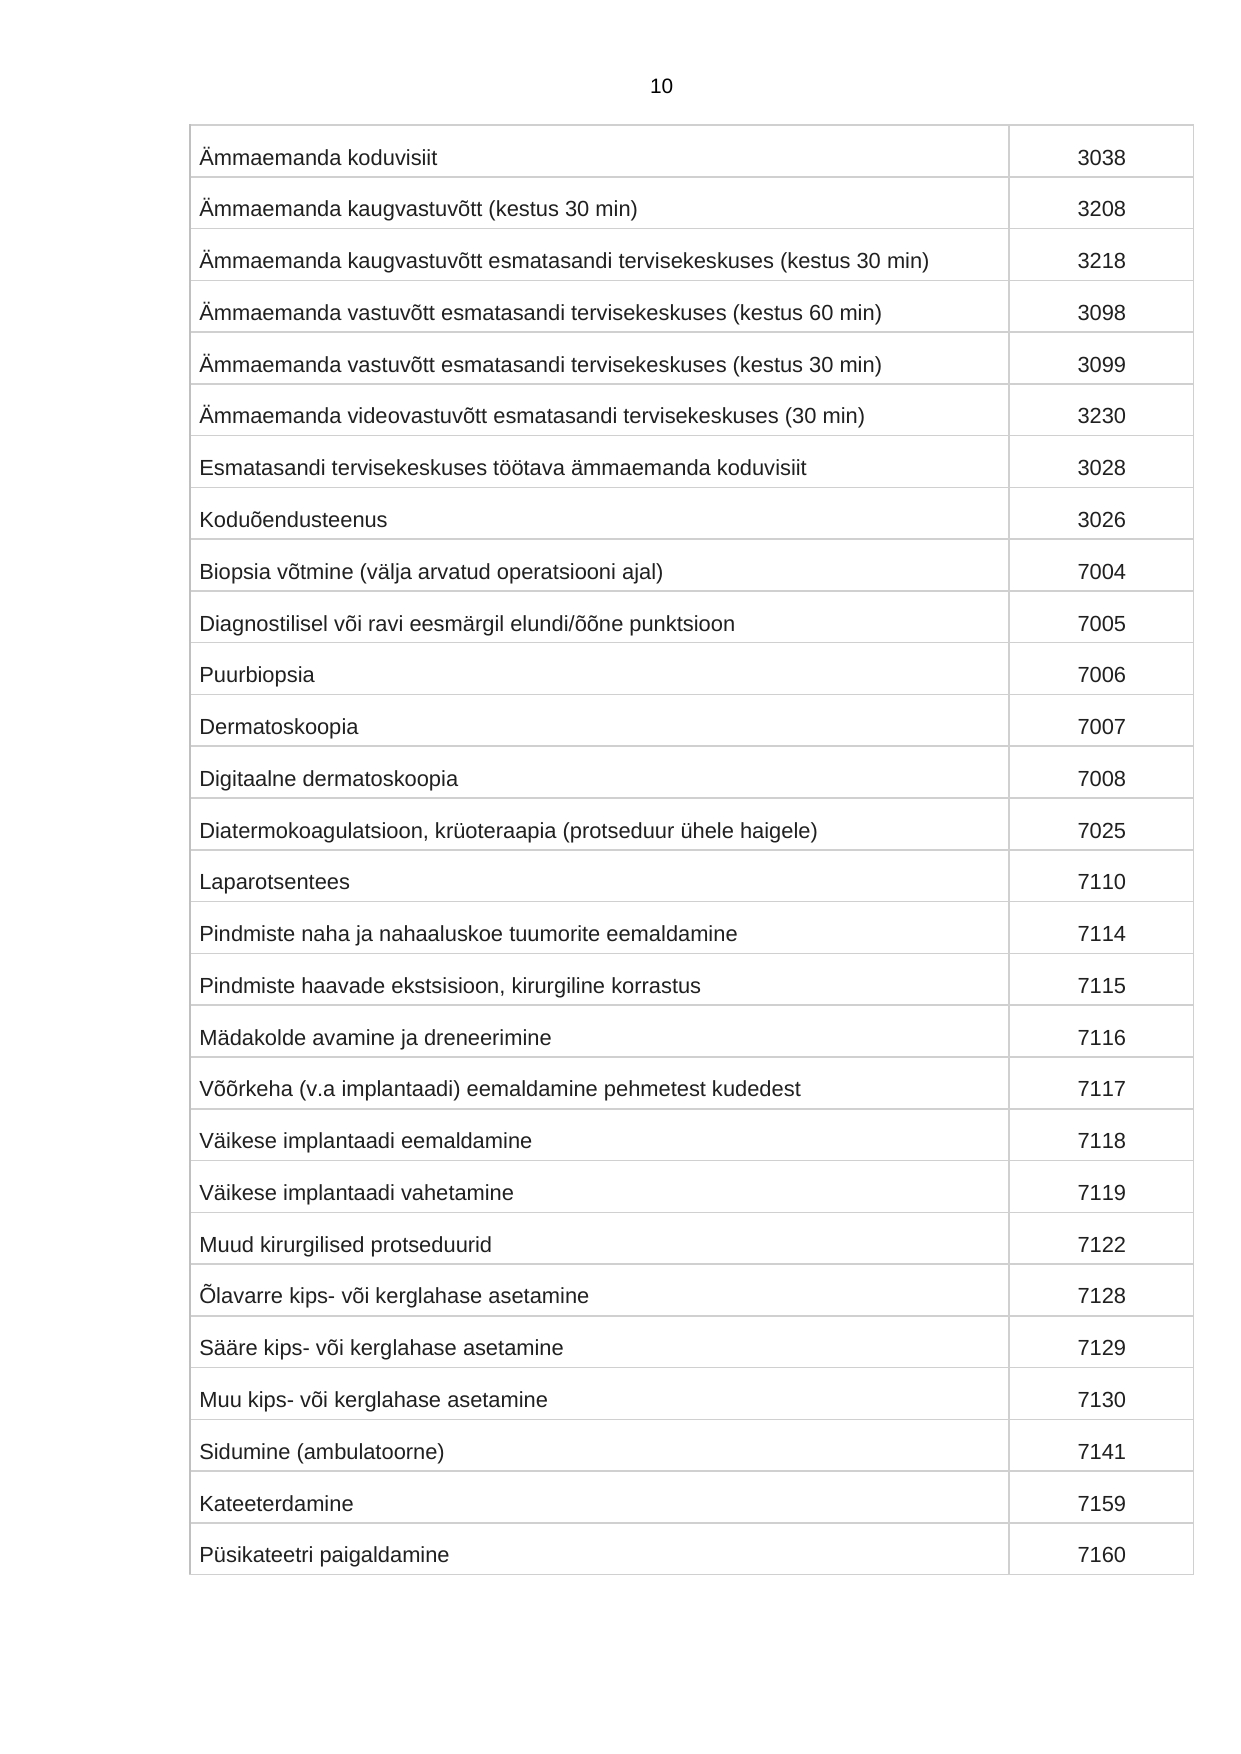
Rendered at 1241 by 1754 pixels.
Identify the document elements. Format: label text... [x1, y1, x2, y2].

table_cell 7117 [1010, 1058, 1193, 1108]
table_cell 3028 [1010, 436, 1193, 487]
table_cell Biopsia võtmine (välja arvatud operatsiooni ajal) [191, 540, 1008, 590]
table_cell 3098 [1010, 281, 1193, 331]
table_cell Muu kips- või kerglahase asetamine [191, 1368, 1008, 1418]
table_cell Kateeterdamine [191, 1472, 1008, 1522]
table_cell Ämmaemanda koduvisiit [191, 126, 1008, 176]
table_cell 7159 [1010, 1472, 1193, 1522]
table_cell Dermatoskoopia [191, 695, 1008, 745]
table_cell 7122 [1010, 1213, 1193, 1263]
table_cell 3230 [1010, 385, 1193, 435]
table_cell Pindmiste haavade ekstsisioon, kirurgiline korrastus [191, 954, 1008, 1004]
table_cell 3026 [1010, 488, 1193, 538]
table_cell 7007 [1010, 695, 1193, 745]
table_cell 7130 [1010, 1368, 1193, 1418]
table_cell 7128 [1010, 1265, 1193, 1315]
table_cell Diagnostilisel või ravi eesmärgil elundi/õõne punktsioon [191, 592, 1008, 642]
table_cell Õlavarre kips- või kerglahase asetamine [191, 1265, 1008, 1315]
table_cell Ämmaemanda kaugvastuvõtt esmatasandi tervisekeskuses (kestus 30 min) [191, 229, 1008, 279]
table_cell Diatermokoagulatsioon, krüoteraapia (protseduur ühele haigele) [191, 799, 1008, 849]
table_cell 3038 [1010, 126, 1193, 176]
table_cell 7004 [1010, 540, 1193, 590]
table_cell Ämmaemanda kaugvastuvõtt (kestus 30 min) [191, 178, 1008, 228]
table_cell Väikese implantaadi eemaldamine [191, 1110, 1008, 1159]
table_cell 7006 [1010, 643, 1193, 694]
table_cell Sääre kips- või kerglahase asetamine [191, 1317, 1008, 1367]
table_cell Väikese implantaadi vahetamine [191, 1161, 1008, 1211]
table_cell 7118 [1010, 1110, 1193, 1159]
table_cell Ämmaemanda videovastuvõtt esmatasandi tervisekeskuses (30 min) [191, 385, 1008, 435]
table_cell Pindmiste naha ja nahaaluskoe tuumorite eemaldamine [191, 902, 1008, 952]
table_cell Ämmaemanda vastuvõtt esmatasandi tervisekeskuses (kestus 60 min) [191, 281, 1008, 331]
table_cell 7129 [1010, 1317, 1193, 1367]
table_cell 3218 [1010, 229, 1193, 279]
table_cell 7119 [1010, 1161, 1193, 1211]
table_cell Mädakolde avamine ja dreneerimine [191, 1006, 1008, 1056]
table_cell Laparotsentees [191, 851, 1008, 901]
table_cell 7116 [1010, 1006, 1193, 1056]
table_cell Muud kirurgilised protseduurid [191, 1213, 1008, 1263]
table_cell Sidumine (ambulatoorne) [191, 1420, 1008, 1470]
table_cell Digitaalne dermatoskoopia [191, 747, 1008, 797]
table_cell 7114 [1010, 902, 1193, 952]
table_cell 7005 [1010, 592, 1193, 642]
table_cell 3208 [1010, 178, 1193, 228]
table_cell Koduõendusteenus [191, 488, 1008, 538]
table_cell Puurbiopsia [191, 643, 1008, 694]
table_cell Võõrkeha (v.a implantaadi) eemaldamine pehmetest kudedest [191, 1058, 1008, 1108]
table_cell 7115 [1010, 954, 1193, 1004]
table_cell Ämmaemanda vastuvõtt esmatasandi tervisekeskuses (kestus 30 min) [191, 333, 1008, 383]
table_cell 7160 [1010, 1524, 1193, 1574]
table_cell Esmatasandi tervisekeskuses töötava ämmaemanda koduvisiit [191, 436, 1008, 487]
table_cell 7025 [1010, 799, 1193, 849]
table_cell Püsikateetri paigaldamine [191, 1524, 1008, 1574]
table_cell 3099 [1010, 333, 1193, 383]
table_cell 7141 [1010, 1420, 1193, 1470]
table_cell 7008 [1010, 747, 1193, 797]
table_cell 7110 [1010, 851, 1193, 901]
